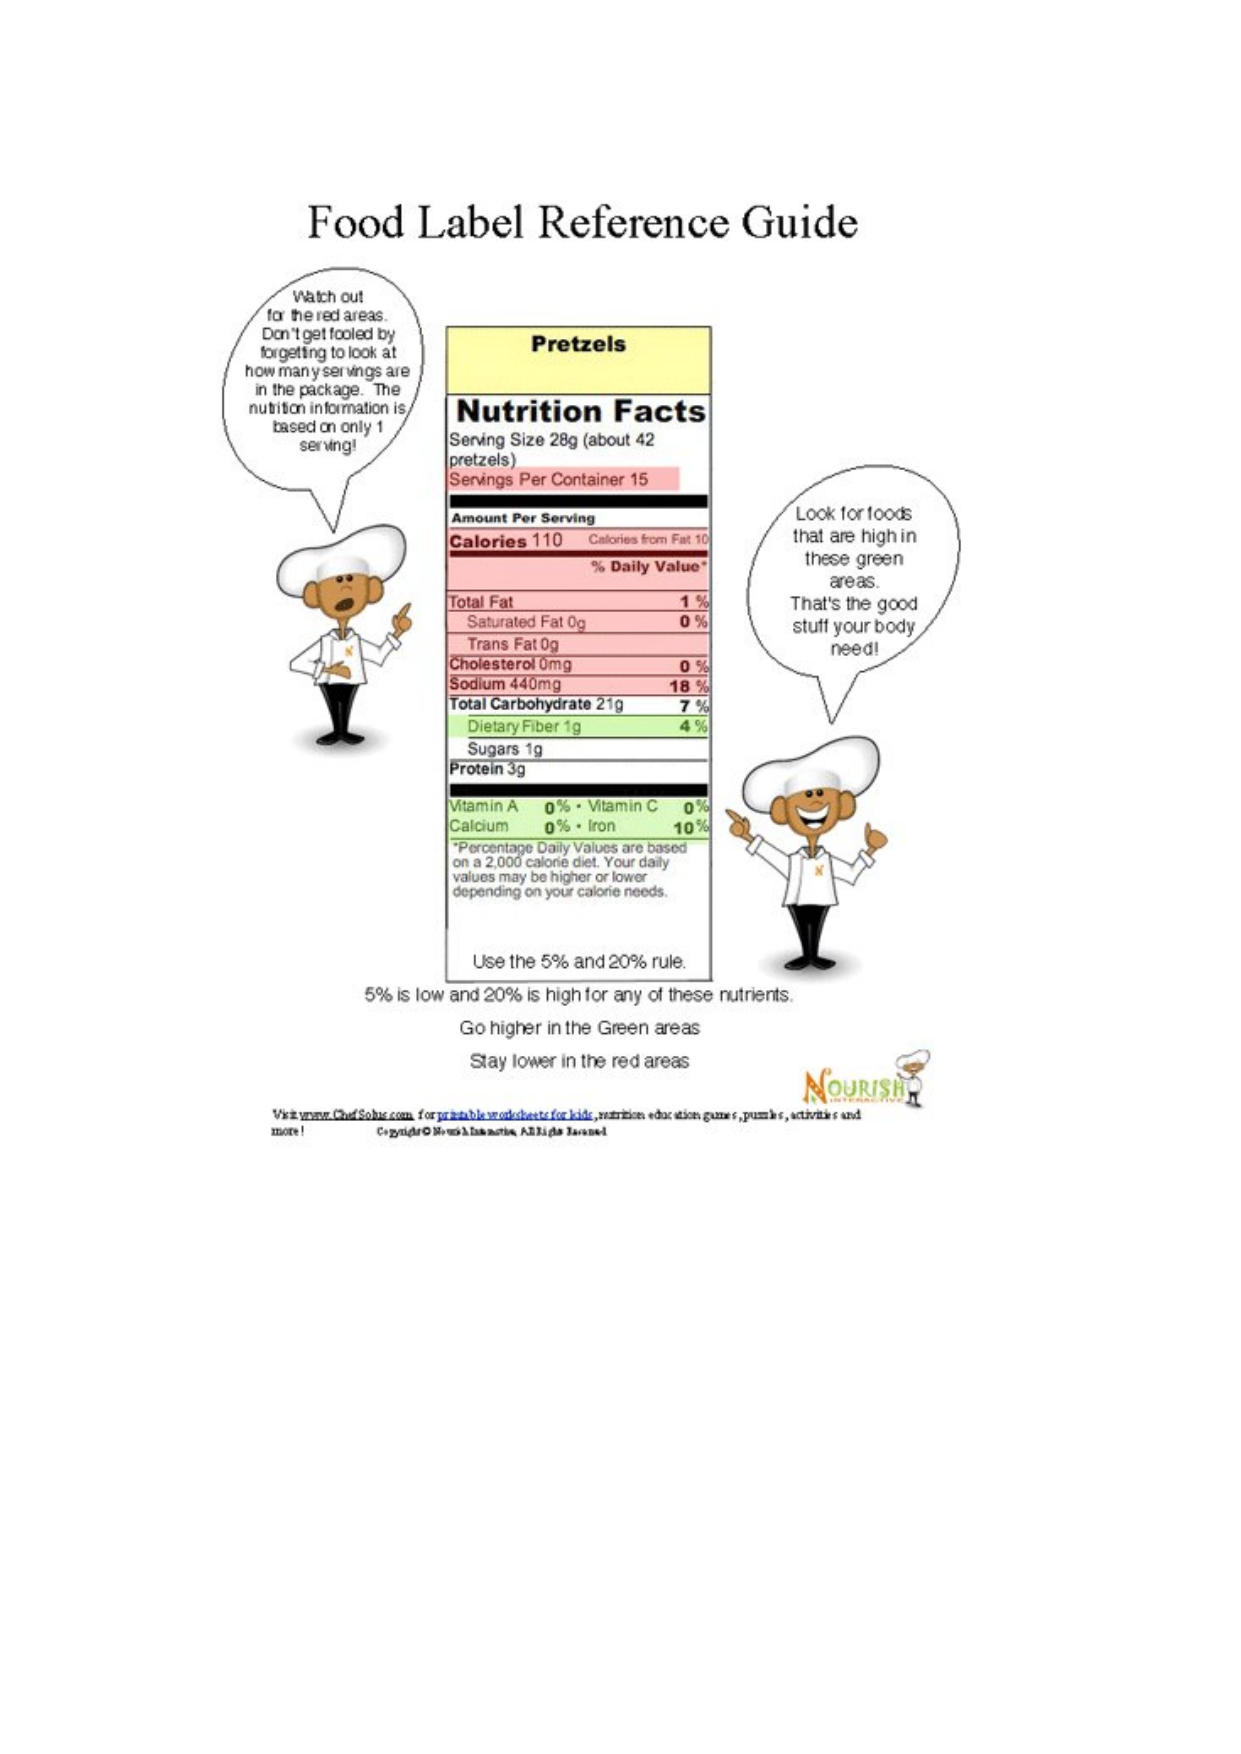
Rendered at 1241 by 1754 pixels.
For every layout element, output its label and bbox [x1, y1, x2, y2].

picture [177, 147, 988, 1197]
